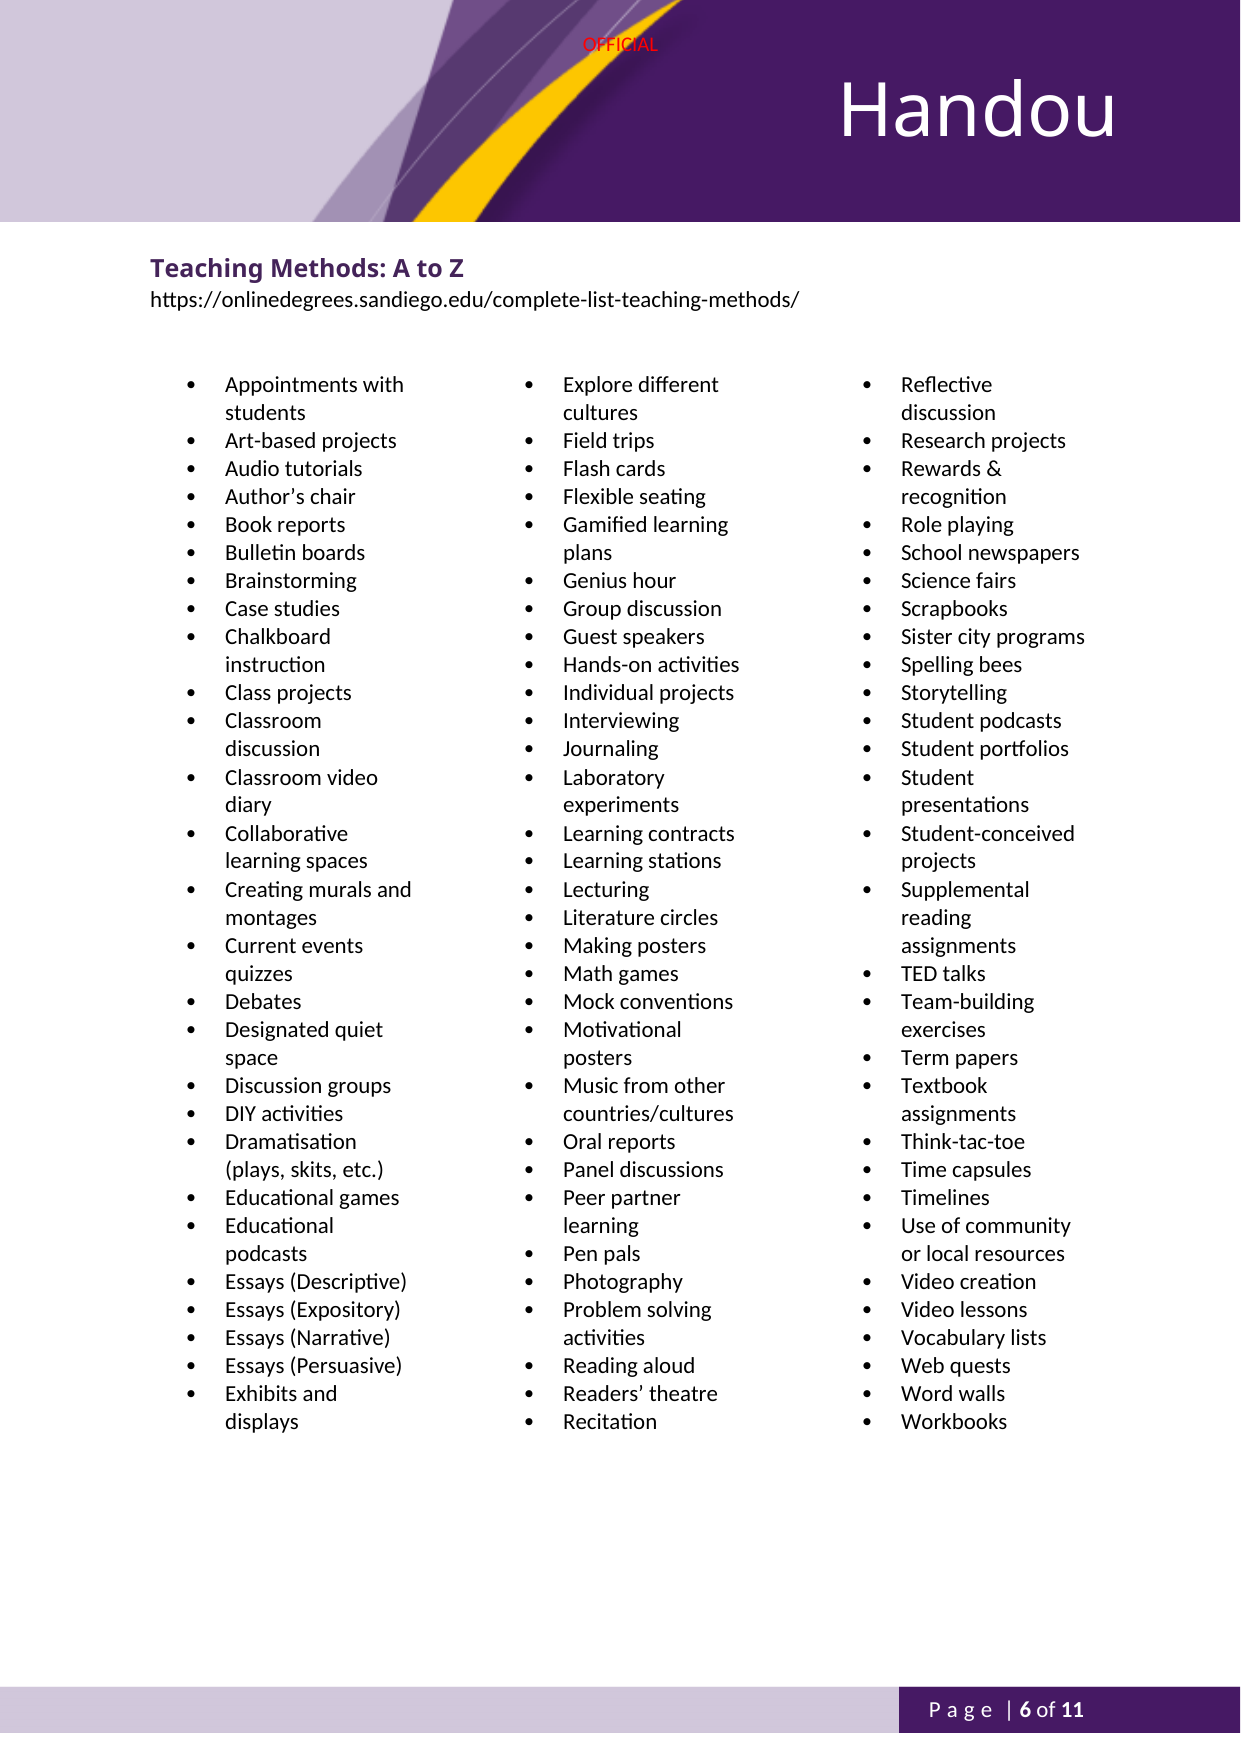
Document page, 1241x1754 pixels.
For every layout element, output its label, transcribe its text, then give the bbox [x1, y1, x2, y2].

list Problem solving activities [525, 1295, 752, 1351]
list Author’s chair [187, 482, 414, 510]
list Recitation [525, 1407, 752, 1435]
list Student podcasts [863, 707, 1090, 734]
list Debates [187, 987, 414, 1015]
list Interviewing [525, 707, 752, 734]
list Art-based projects [187, 426, 414, 454]
list Genius hour [525, 566, 752, 594]
list Hands-on activities [525, 651, 752, 678]
list Current events quizzes [187, 931, 414, 987]
list Essays (Persuasive) [187, 1351, 414, 1379]
list Scrapbooks [863, 594, 1090, 622]
list Science fairs [863, 566, 1090, 594]
list Exhibits and displays [187, 1379, 414, 1435]
list Flexible seating [525, 482, 752, 510]
list Video lessons [863, 1295, 1090, 1323]
list Case studies [187, 594, 414, 622]
list Lecturing [525, 875, 752, 903]
list Term papers [863, 1043, 1090, 1071]
list Research projects [863, 426, 1090, 454]
list Essays (Narrative) [187, 1323, 414, 1351]
list Reading aloud [525, 1351, 752, 1379]
list Storytelling [863, 678, 1090, 707]
list Making posters [525, 931, 752, 959]
list Textbook assignments [863, 1071, 1090, 1127]
list Time capsules [863, 1155, 1090, 1183]
text https://onlinedegrees.sandiego.edu/complete-list-teaching-methods/ [150, 285, 1090, 313]
list Web quests [863, 1351, 1090, 1379]
list Individual projects [525, 678, 752, 707]
list Essays (Descriptive) [187, 1267, 414, 1295]
list DIY activities [187, 1099, 414, 1127]
list Mock conventions [525, 987, 752, 1015]
list Audio tutorials [187, 454, 414, 482]
list Team-building exercises [863, 987, 1090, 1043]
list Educational podcasts [187, 1211, 414, 1267]
list TED talks [863, 959, 1090, 987]
list Use of community or local resources [863, 1211, 1090, 1267]
list Bulletin boards [187, 538, 414, 566]
list Literature circles [525, 903, 752, 931]
subtitle Teaching Methods: A to Z [150, 251, 1090, 285]
list Gamified learning plans [525, 510, 752, 566]
list Rewards & recognition [863, 454, 1090, 510]
list Spelling bees [863, 651, 1090, 678]
list Workbooks [863, 1407, 1090, 1435]
list Student presentations [863, 763, 1090, 819]
list Laboratory experiments [525, 763, 752, 819]
list Brainstorming [187, 566, 414, 594]
list Timelines [863, 1183, 1090, 1211]
list Appointments with students [187, 370, 414, 426]
list School newspapers [863, 538, 1090, 566]
list Guest speakers [525, 622, 752, 651]
list Motivational posters [525, 1015, 752, 1071]
list Collaborative learning spaces [187, 819, 414, 875]
list Creating murals and montages [187, 875, 414, 931]
list Journaling [525, 734, 752, 763]
list Designated quiet space [187, 1015, 414, 1071]
list Math games [525, 959, 752, 987]
picture [0, 1686, 1241, 1733]
list Photography [525, 1267, 752, 1295]
list Explore different cultures [525, 370, 752, 426]
list Readers’ theatre [525, 1379, 752, 1407]
list Learning contracts [525, 819, 752, 847]
list Group discussion [525, 594, 752, 622]
list Role playing [863, 510, 1090, 538]
list Educational games [187, 1183, 414, 1211]
list Pen pals [525, 1239, 752, 1267]
list Supplemental reading assignments [863, 875, 1090, 959]
list Panel discussions [525, 1155, 752, 1183]
list Dramatisation (plays, skits, etc.) [187, 1127, 414, 1183]
list Classroom video diary [187, 763, 414, 819]
list Reflective discussion [863, 370, 1090, 426]
list Think-tac-toe [863, 1127, 1090, 1155]
list Learning stations [525, 847, 752, 875]
list Class projects [187, 678, 414, 707]
list Music from other countries/cultures [525, 1071, 752, 1127]
picture [0, 0, 1241, 222]
list Vocabulary lists [863, 1323, 1090, 1351]
list Word walls [863, 1379, 1090, 1407]
list Oral reports [525, 1127, 752, 1155]
list Student-conceived projects [863, 819, 1090, 875]
list Chalkboard instruction [187, 622, 414, 678]
list Student portfolios [863, 734, 1090, 763]
list Field trips [525, 426, 752, 454]
list Book reports [187, 510, 414, 538]
list Essays (Expository) [187, 1295, 414, 1323]
list Video creation [863, 1267, 1090, 1295]
list Discussion groups [187, 1071, 414, 1099]
list Classroom discussion [187, 707, 414, 763]
list Sister city programs [863, 622, 1090, 651]
list Peer partner learning [525, 1183, 752, 1239]
list Flash cards [525, 454, 752, 482]
